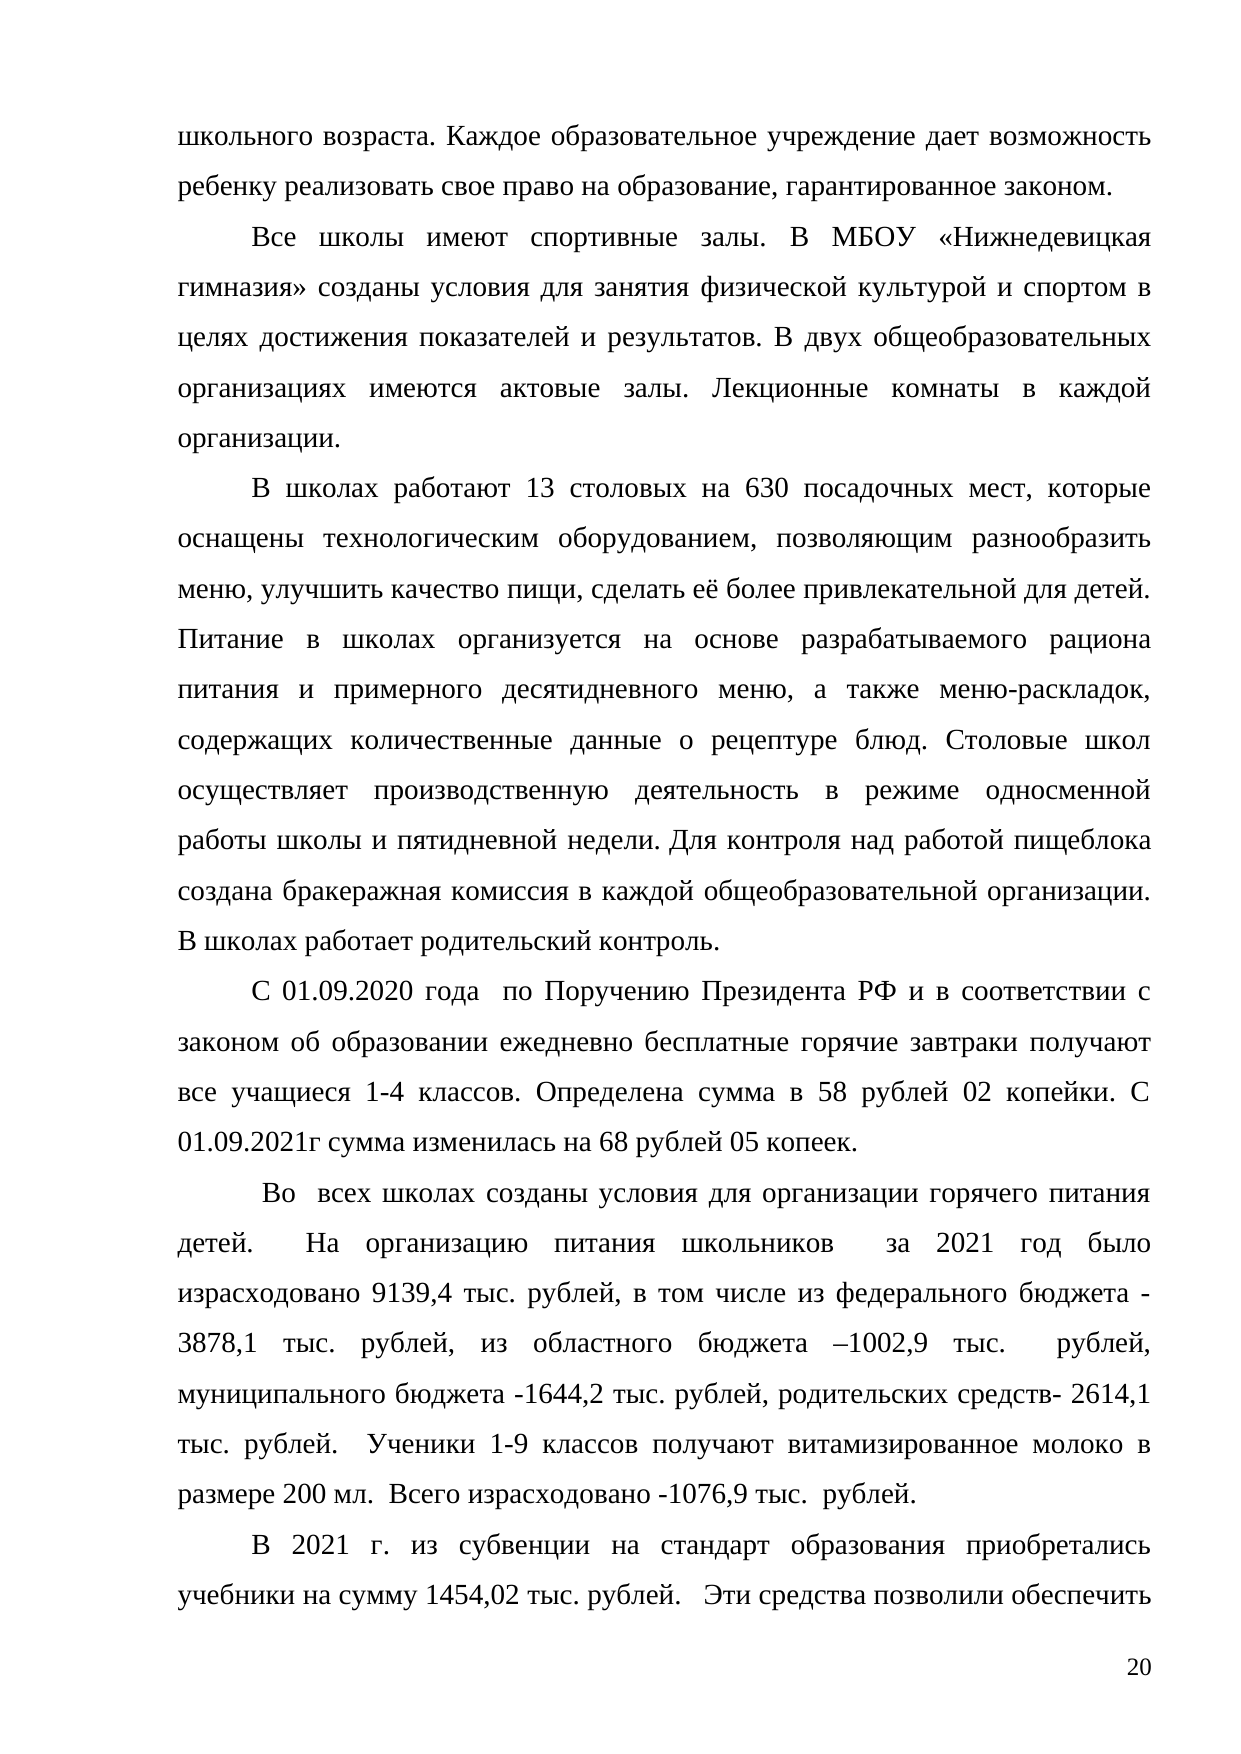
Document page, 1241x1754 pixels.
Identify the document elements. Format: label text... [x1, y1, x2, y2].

text Во всех школах созданы условия для организации горячего питания детей. На организацию питания школьников за 2021 год было израсходовано 9139,4 тыс. рублей, в том числе из федерального бюджета -3878,1 тыс. рублей, из областного бюджета –1002,9 тыс. рублей, муниципального бюджета -1644,2 тыс. рублей, родительских средств- 2614,1 тыс. рублей. Ученики 1-9 классов получают витамизированное молоко в размере 200 мл. Всего израсходовано -1076,9 тыс. рублей. [177, 1175, 1152, 1510]
text Все школы имеют спортивные залы. В МБОУ «Нижнедевицкая гимназия» созданы условия для занятия физической культурой и спортом в целях достижения показателей и результатов. В двух общеобразовательных организациях имеются актовые залы. Лекционные комнаты в каждой организации. [177, 219, 1152, 453]
text С 01.09.2020 года по Поручению Президента РФ и в соответствии с законом об образовании ежедневно бесплатные горячие завтраки получают все учащиеся 1-4 классов. Определена сумма в 58 рублей 02 копейки. С 01.09.2021г сумма изменилась на 68 рублей 05 копеек. [177, 973, 1152, 1158]
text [177, 1527, 1152, 1611]
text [177, 118, 1152, 202]
text В школах работают 13 столовых на 630 посадочных мест, которые оснащены технологическим оборудованием, позволяющим разнообразить меню, улучшить качество пищи, сделать её более привлекательной для детей. Питание в школах организуется на основе разрабатываемого рациона питания и примерного десятидневного меню, а также меню-раскладок, содержащих количественные данные о рецептуре блюд. Столовые школ осуществляет производственную деятельность в режиме односменной работы школы и пятидневной недели. Для контроля над работой пищеблока создана бракеражная комиссия в каждой общеобразовательной организации. В школах работает родительский контроль. [177, 470, 1152, 957]
